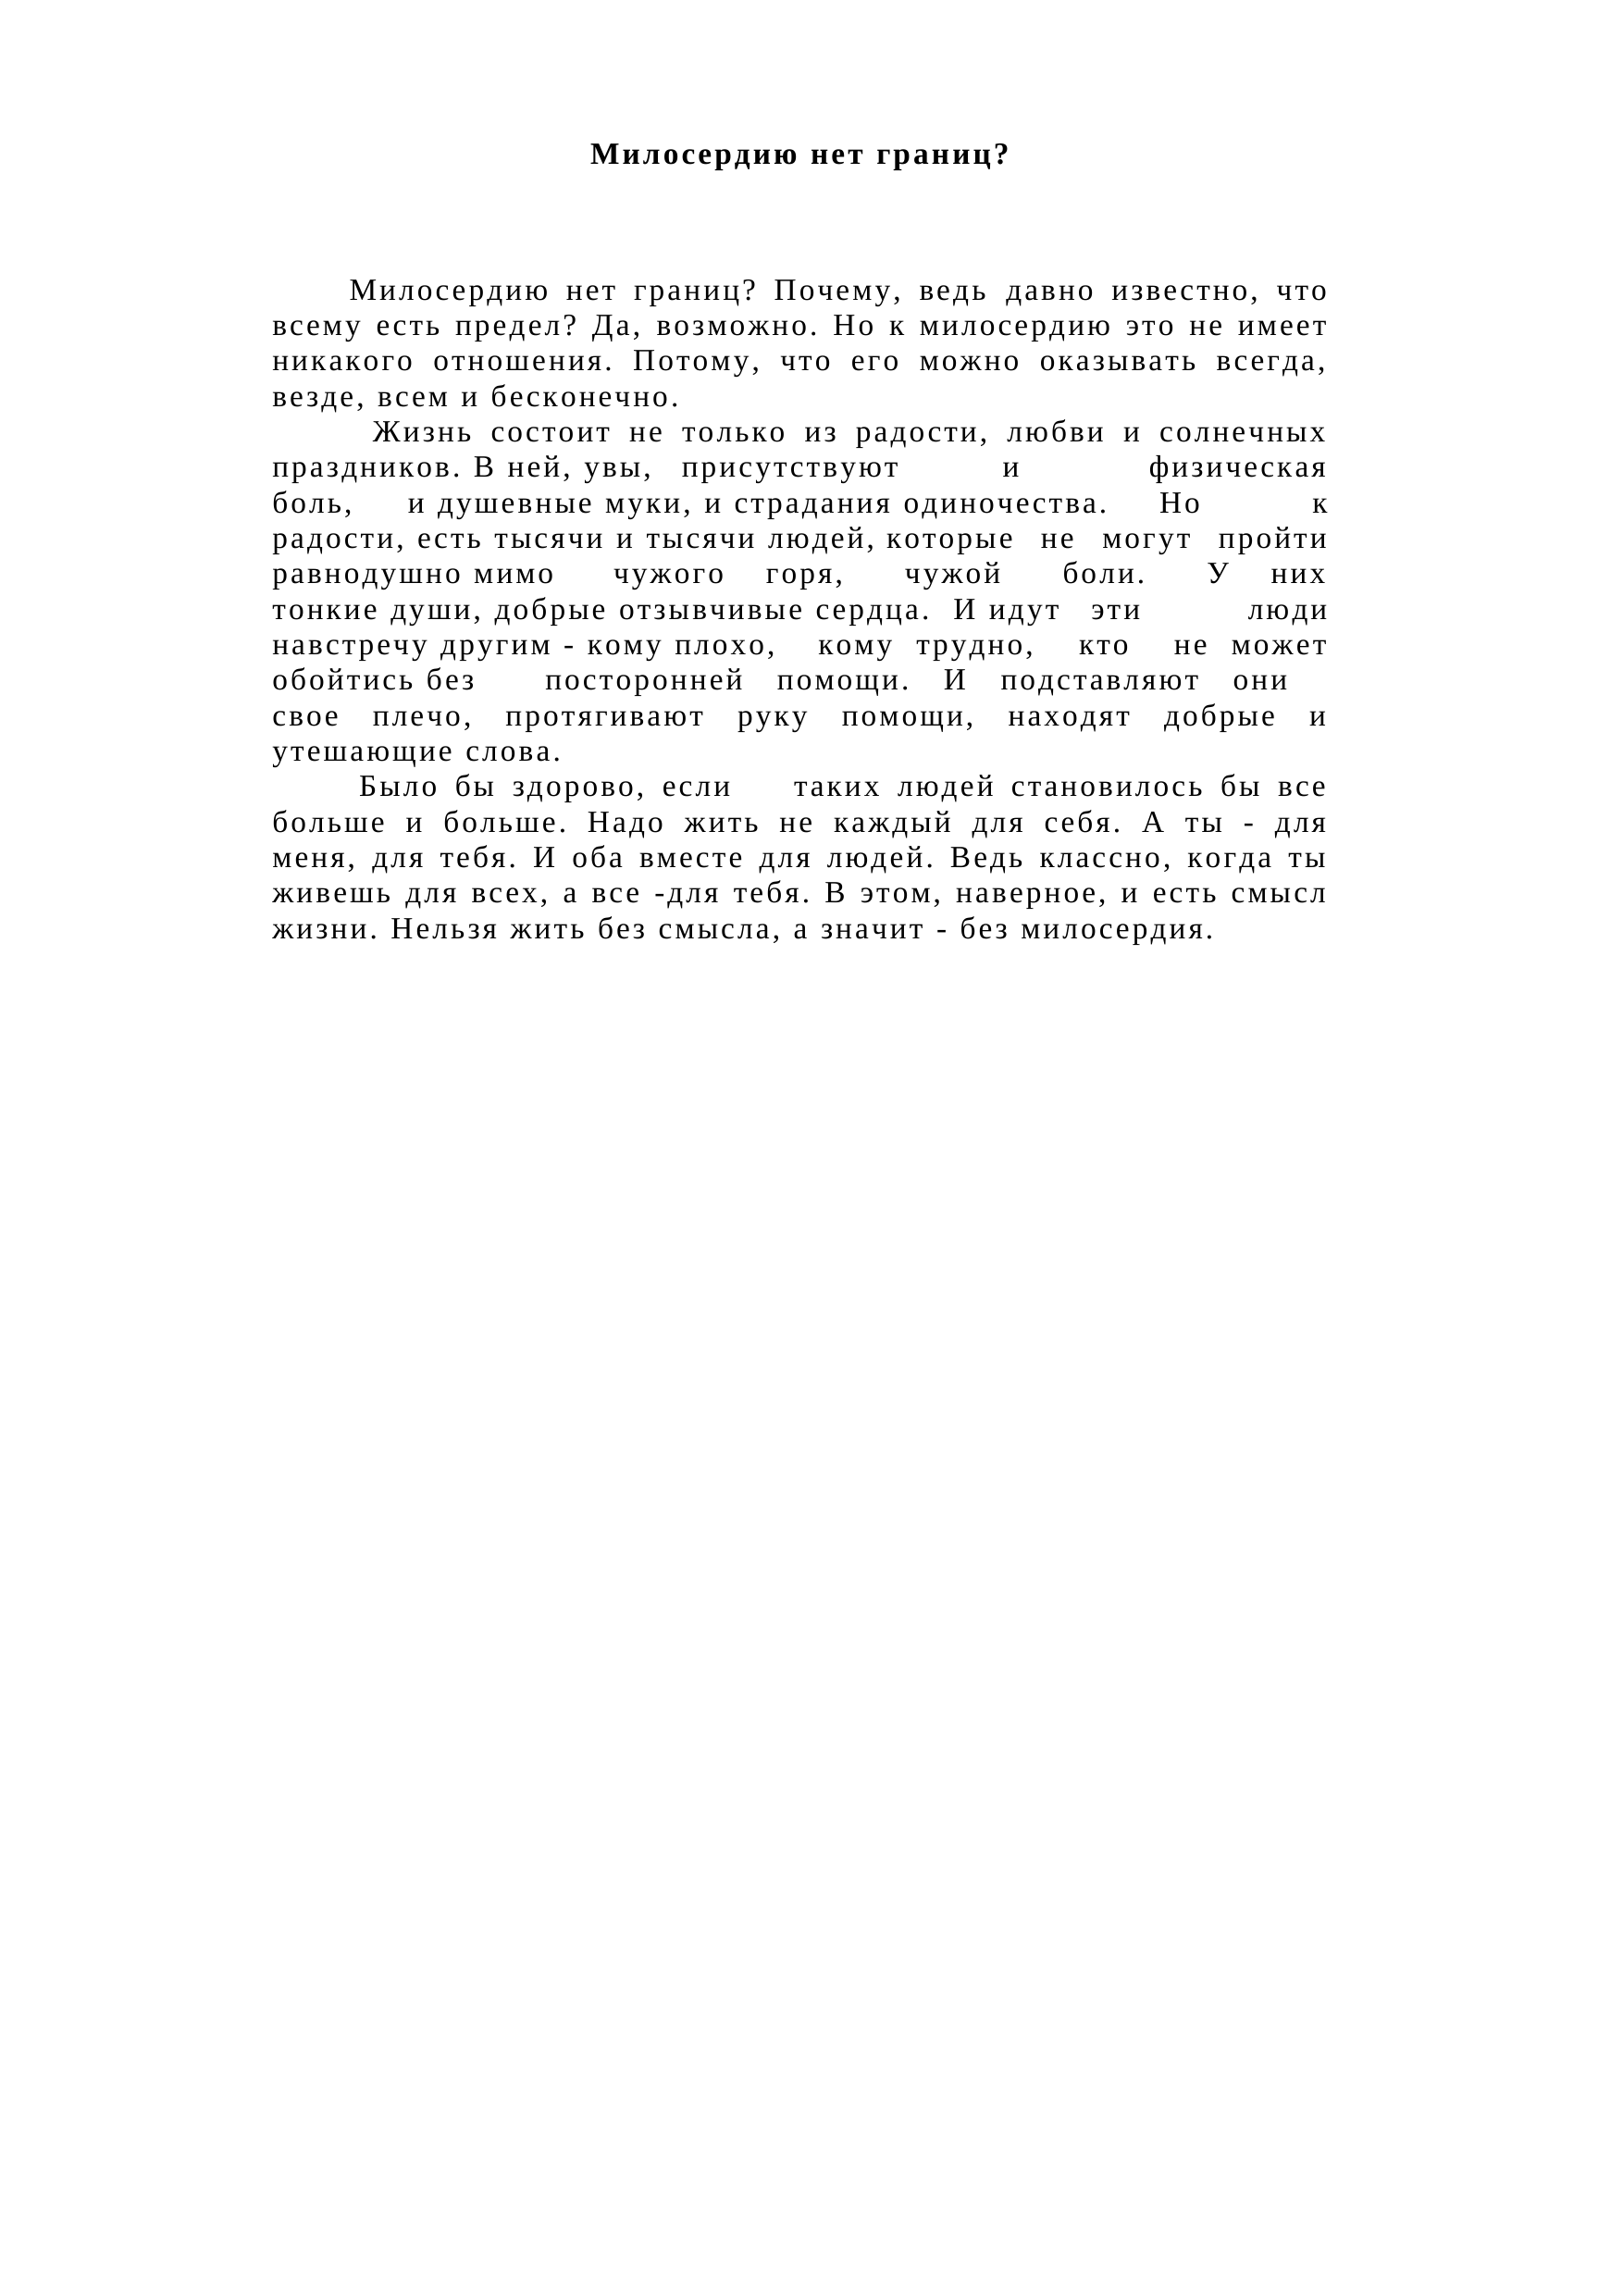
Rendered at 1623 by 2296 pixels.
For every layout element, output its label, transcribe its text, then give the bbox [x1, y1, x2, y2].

text Милосердию нет границ? Почему, ведь давно известно, что всему есть предел? Да, возможно. Но к милосердию это не имеет никакого отношения. Потому, что его можно оказывать всегда, везде, всем и бесконечно. [272, 271, 1327, 413]
text Было бы здорово, если таких людей становилось бы все больше и больше. Надо жить не каждый для себя. А ты - для меня, для тебя. И оба вместе для людей. Ведь классно, когда ты живешь для всех, а все -для тебя. В этом, наверное, и есть смысл жизни. Нельзя жить без смысла, а значит - без милосердия. [272, 767, 1327, 945]
text Жизнь состоит не только из радости, любви и солнечных праздников. В ней, увы, присутствуют и физическая боль, и душевные муки, и страдания одиночества. Но к радости, есть тысячи и тысячи людей, которые не могут пройти равнодушно мимо чужого горя, чужой боли. У них тонкие души, добрые отзывчивые сердца. И идут эти люди навстречу другим - кому плохо, кому трудно, кто не может обойтись без посторонней помощи. И подставляют они свое плечо, протягивают руку помощи, находят добрые и утешающие слова. [272, 413, 1327, 767]
text Милосердию нет границ? [272, 146, 1327, 169]
